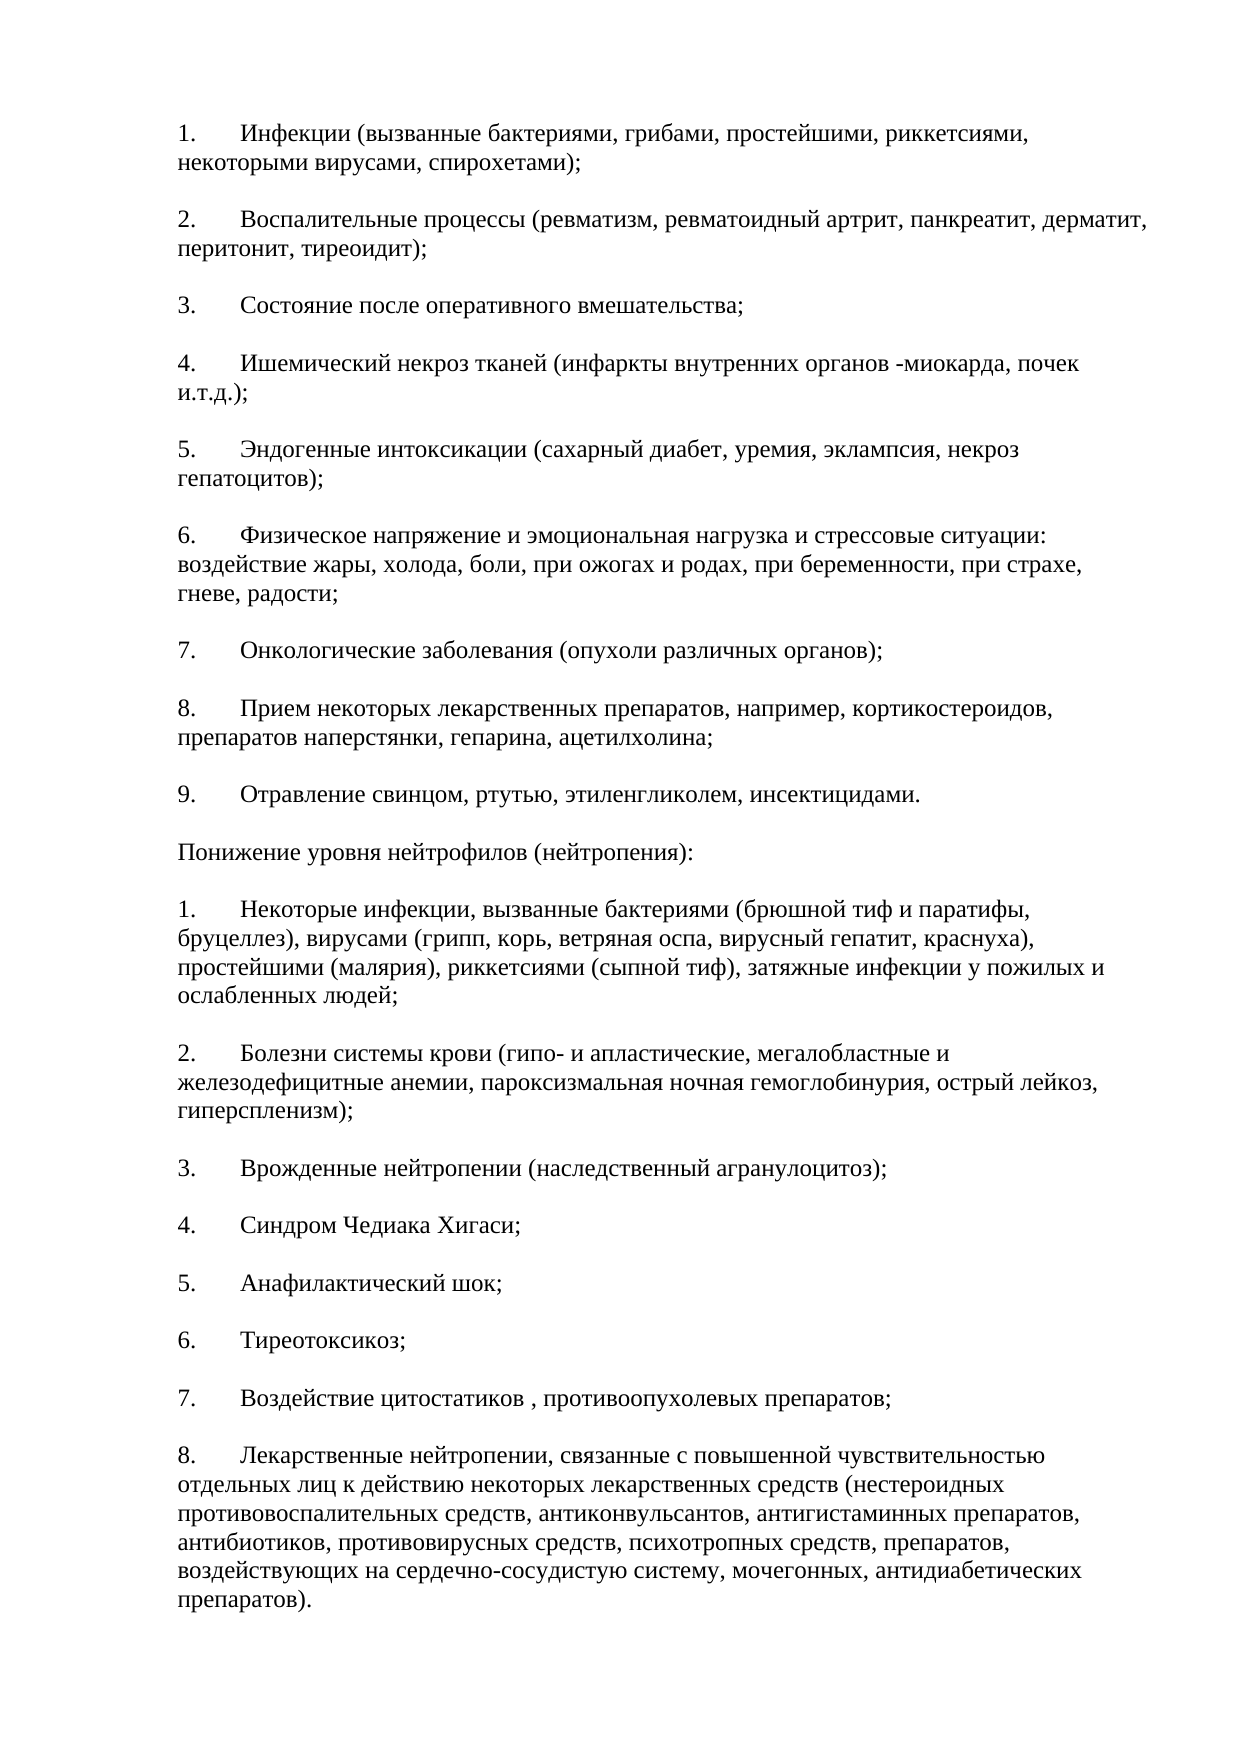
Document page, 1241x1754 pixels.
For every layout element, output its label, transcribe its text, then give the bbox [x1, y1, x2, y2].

text 4. Ишемический некроз тканей (инфаркты внутренних органов -миокарда, почек и.т.д.); [177, 348, 1152, 406]
text 5. Анафилактический шок; [177, 1268, 1152, 1297]
text 9. Отравление свинцом, ртутью, этиленгликолем, инсектицидами. [177, 779, 1152, 808]
text 8. Лекарственные нейтропении, связанные с повышенной чувствительностью отдельных лиц к действию некоторых лекарственных средств (нестероидных противовоспалительных средств, антиконвульсантов, антигистаминных препаратов, антибиотиков, противовирусных средств, психотропных средств, препаратов, воздействующих на сердечно-сосудистую систему, мочегонных, антидиабетических препаратов). [177, 1441, 1152, 1613]
text 6. Физическое напряжение и эмоциональная нагрузка и стрессовые ситуации: воздействие жары, холода, боли, при ожогах и родах, при беременности, при страхе, гневе, радости; [177, 521, 1152, 607]
text 2. Болезни системы крови (гипо- и апластические, мегалобластные и железодефицитные анемии, пароксизмальная ночная гемоглобинурия, острый лейкоз, гиперспленизм); [177, 1038, 1152, 1124]
text Понижение уровня нейтрофилов (нейтропения): [177, 837, 1152, 866]
text 6. Тиреотоксикоз; [177, 1326, 1152, 1354]
text 1. Инфекции (вызванные бактериями, грибами, простейшими, риккетсиями, некоторыми вирусами, спирохетами); [177, 118, 1152, 176]
text 3. Состояние после оперативного вмешательства; [177, 291, 1152, 319]
text 2. Воспалительные процессы (ревматизм, ревматоидный артрит, панкреатит, дерматит, перитонит, тиреоидит); [177, 204, 1152, 262]
text 4. Синдром Чедиака Хигаси; [177, 1211, 1152, 1239]
text 7. Воздействие цитостатиков , противоопухолевых препаратов; [177, 1383, 1152, 1412]
text 3. Врожденные нейтропении (наследственный агранулоцитоз); [177, 1153, 1152, 1182]
text 5. Эндогенные интоксикации (сахарный диабет, уремия, эклампсия, некроз гепатоцитов); [177, 434, 1152, 492]
text 7. Онкологические заболевания (опухоли различных органов); [177, 636, 1152, 664]
text 1. Некоторые инфекции, вызванные бактериями (брюшной тиф и паратифы, бруцеллез), вирусами (грипп, корь, ветряная оспа, вирусный гепатит, краснуха), простейшими (малярия), риккетсиями (сыпной тиф), затяжные инфекции у пожилых и ослабленных людей; [177, 894, 1152, 1009]
text 8. Прием некоторых лекарственных препаратов, например, кортикостероидов, препаратов наперстянки, гепарина, ацетилхолина; [177, 693, 1152, 751]
